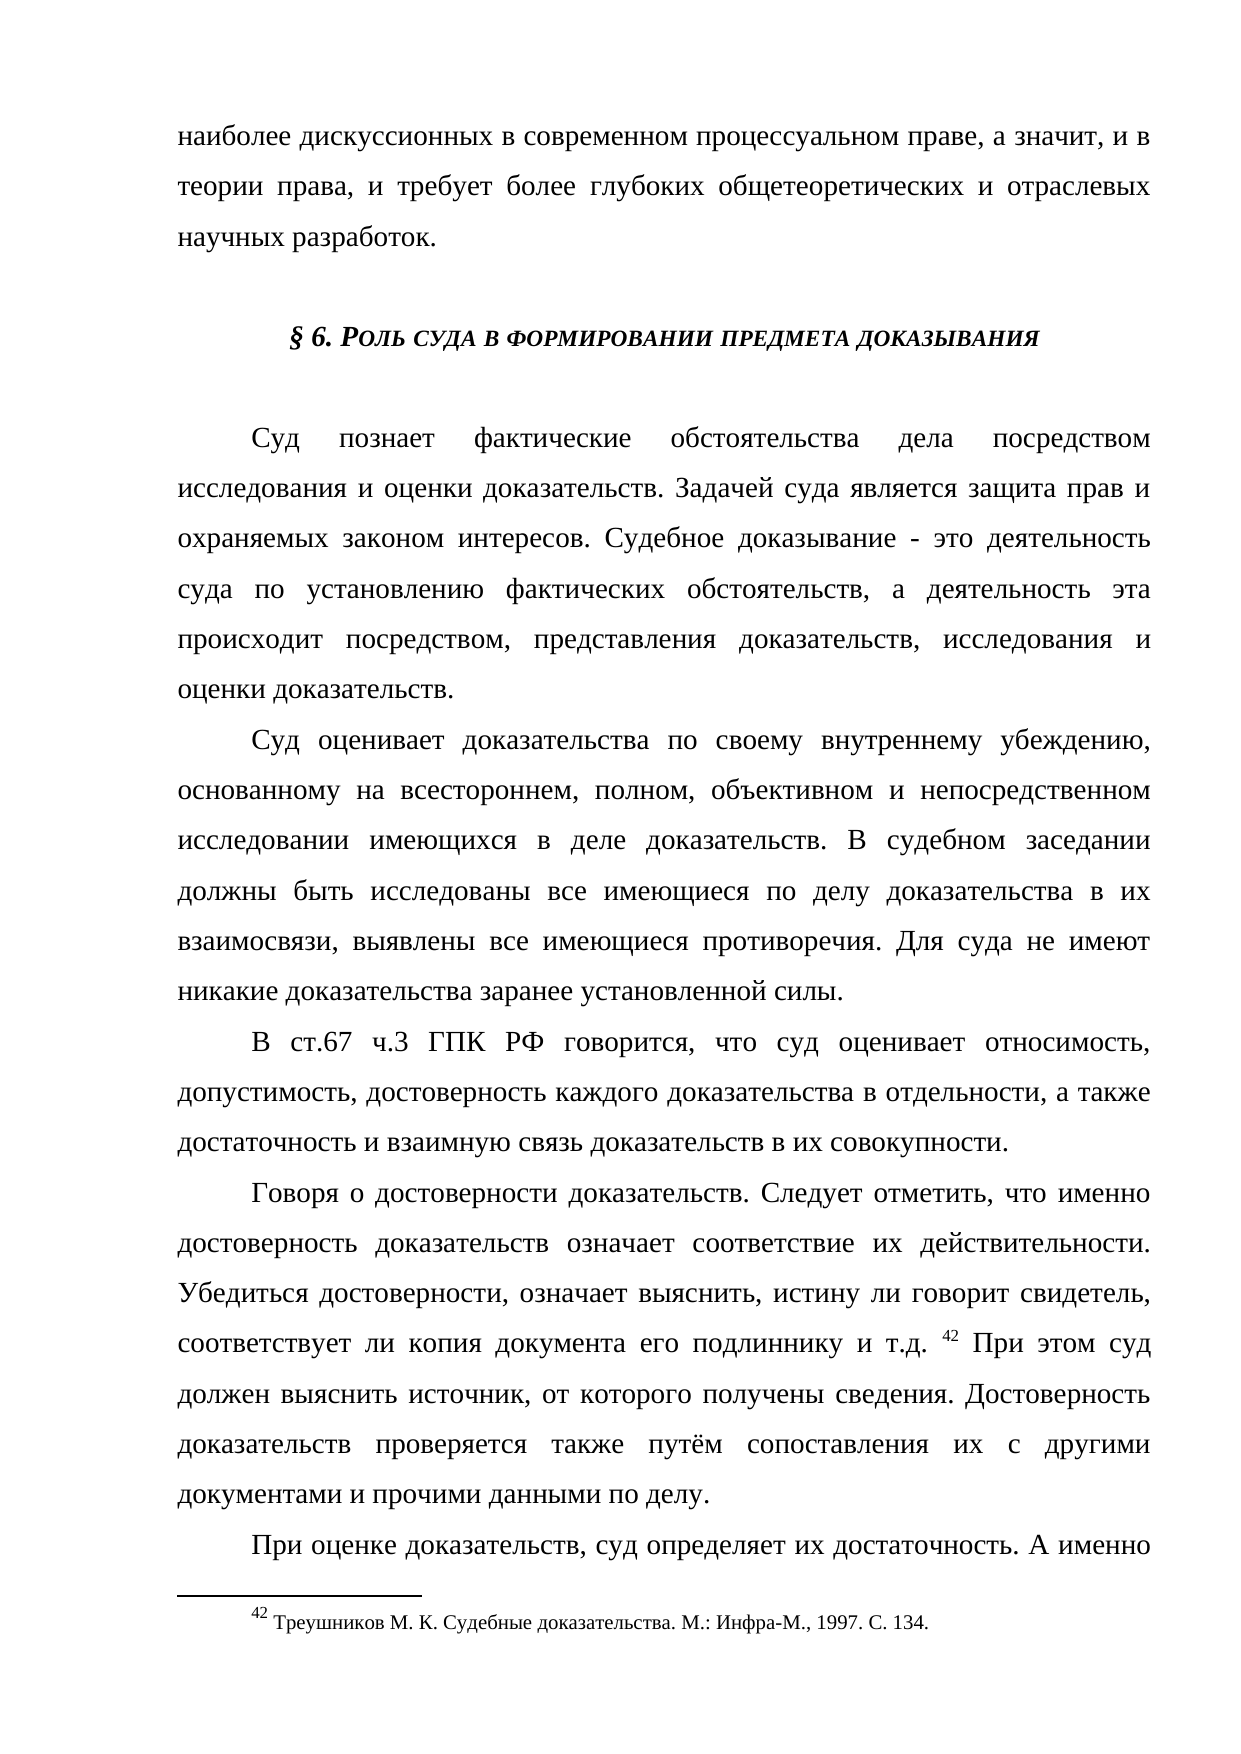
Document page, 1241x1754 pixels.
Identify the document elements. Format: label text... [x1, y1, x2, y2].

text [177, 118, 1152, 252]
text Суд оценивает доказательства по своему внутреннему убеждению, основанному на всестороннем, полном, объективном и непосредственном исследовании имеющихся в деле доказательств. В судебном заседании должны быть исследованы все имеющиеся по делу доказательства в их взаимосвязи, выявлены все имеющиеся противоречия. Для суда не имеют никакие доказательства заранее установленной силы. [177, 722, 1152, 1007]
text Говоря о достоверности доказательств. Следует отметить, что именно достоверность доказательств означает соответствие их действительности. Убедиться достоверности, означает выяснить, истину ли говорит свидетель, соответствует ли копия документа его подлиннику и т.д. При этом суд должен выяснить источник, от которого получены сведения. Достоверность доказательств проверяется также путём сопоставления их с другими документами и прочими данными по делу. [177, 1175, 1152, 1510]
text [177, 1527, 1152, 1560]
text Суд познает фактические обстоятельства дела посредством исследования и оценки доказательств. Задачей суда является защита прав и охраняемых законом интересов. Судебное доказывание - это деятельность суда по установлению фактических обстоятельств, а деятельность эта происходит посредством, представления доказательств, исследования и оценки доказательств. [177, 420, 1152, 705]
text В ст.67 ч.3 ГПК РФ говорится, что суд оценивает относимость, допустимость, достоверность каждого доказательства в отдельности, а также достаточность и взаимную связь доказательств в их совокупности. [177, 1024, 1152, 1158]
subtitle § 6. Роль суда в формировании предмета доказывания [177, 319, 1152, 353]
